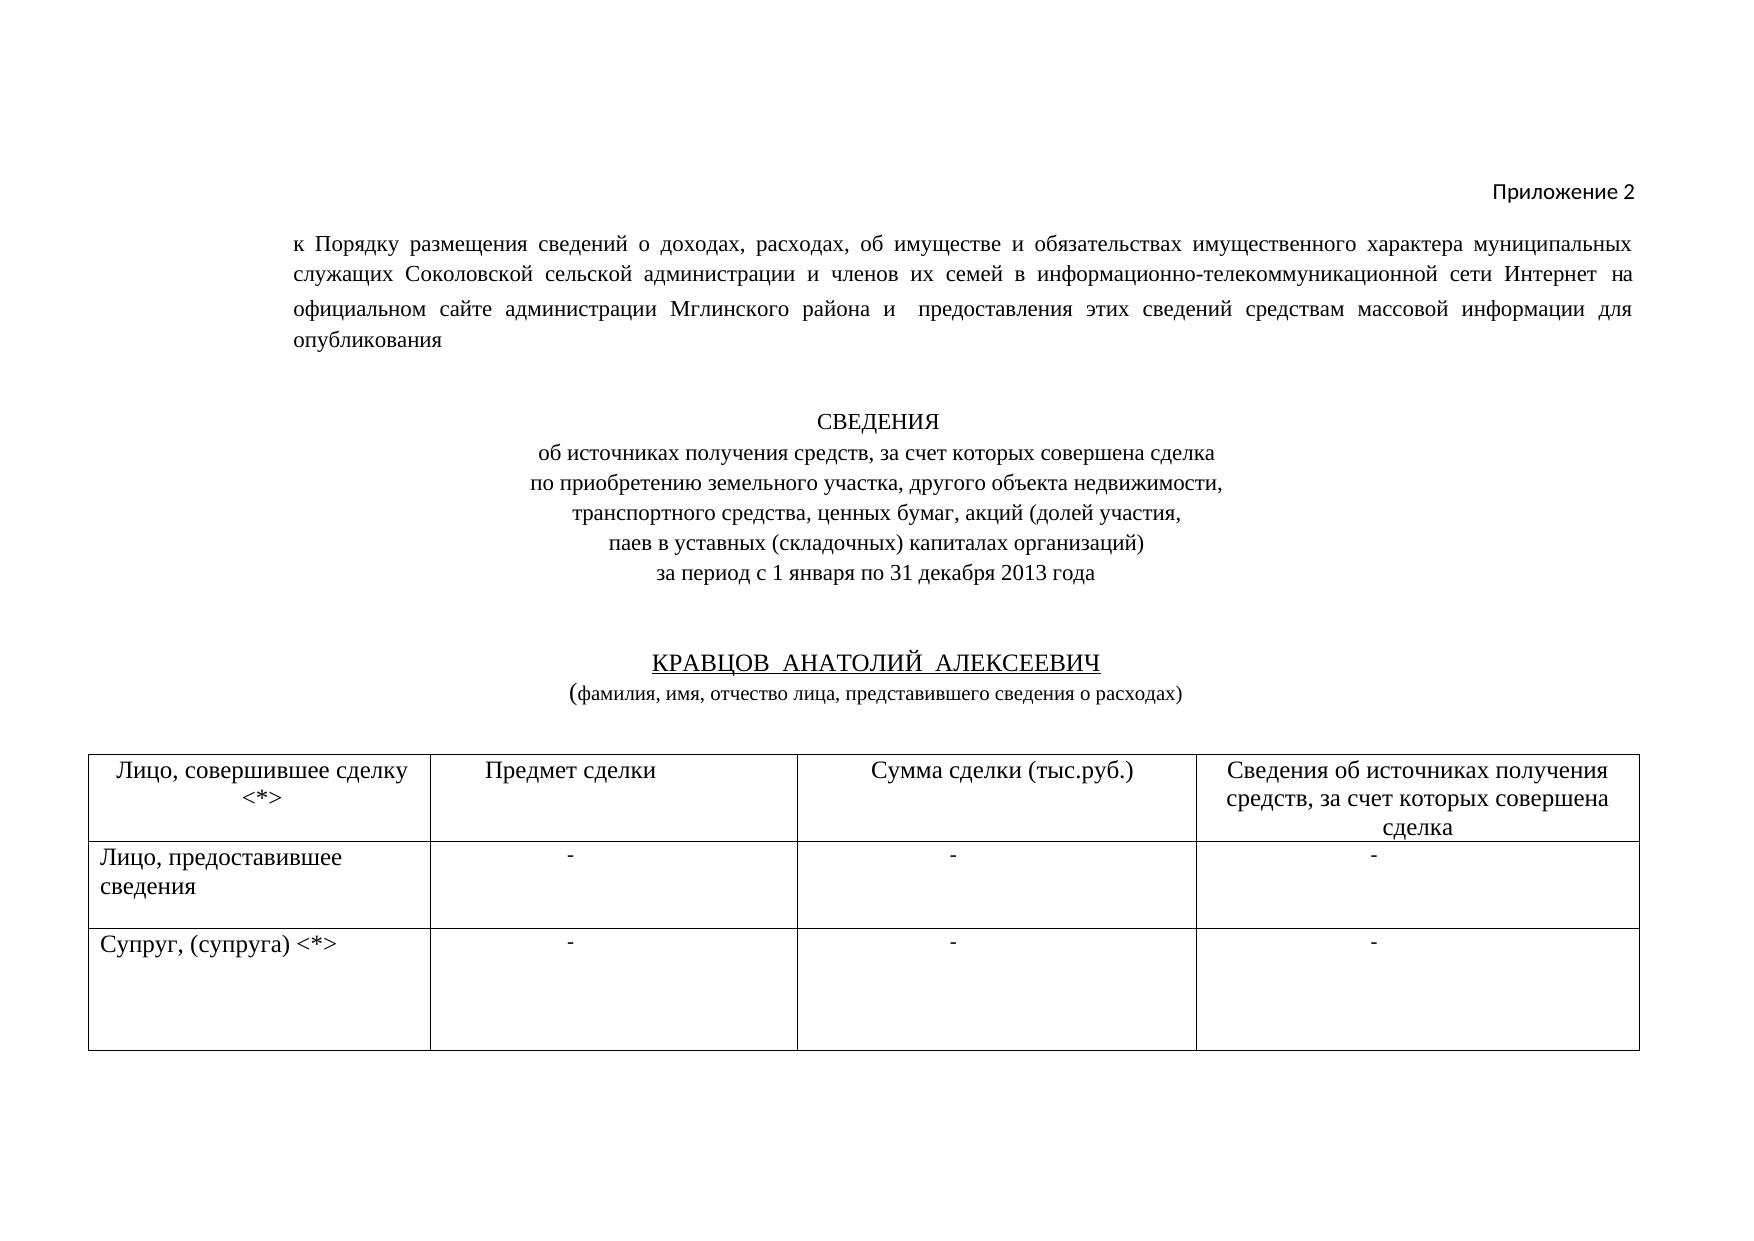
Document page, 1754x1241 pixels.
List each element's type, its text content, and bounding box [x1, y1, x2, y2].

table_cell - [798, 929, 1196, 1050]
table_cell - [431, 842, 797, 928]
table_cell Супруг, (супруга) ˂*˃ [89, 929, 430, 1050]
table_header Сведения об источниках получения средств, за счет которых совершена сделка [1197, 755, 1639, 841]
table_header Сумма сделки (тыс.руб.) [798, 755, 1196, 841]
table_header Предмет сделки [431, 755, 797, 841]
text по приобретению земельного участка, другого объекта недвижимости, [118, 469, 1636, 495]
table_cell - [1197, 929, 1639, 1050]
text Приложение 2 [118, 177, 1636, 205]
text об источниках получения средств, за счет которых совершена сделка [118, 438, 1636, 465]
table_cell Лицо, предоставившее сведения [89, 842, 430, 928]
table_cell - [798, 842, 1196, 928]
table_cell - [431, 929, 797, 1050]
table_cell - [1197, 842, 1639, 928]
text паев в уставных (складочных) капиталах организаций) [118, 529, 1636, 556]
text КРАВЦОВ АНАТОЛИЙ АЛЕКСЕЕВИЧ [203, 648, 1548, 677]
table_header Лицо, совершившее сделку ˂*˃ [89, 755, 430, 841]
text транспортного средства, ценных бумаг, акций (долей участия, [118, 499, 1636, 525]
text к Порядку размещения сведений о доходах, расходах, об имуществе и обязательствах имущественного характера муниципальных служащих Соколовской сельской администрации и членов их семей в информационно-телекоммуникационной сети Интернет на официальном сайте администрации Мглинского района и предоставления этих сведений средствам массовой информации для опубликования [293, 230, 1634, 353]
text СВЕДЕНИЯ [120, 408, 1636, 435]
text за период с 1 января по 31 декабря 2013 года [203, 559, 1548, 586]
text (фамилия, имя, отчество лица, представившего сведения о расходах) [203, 677, 1548, 706]
